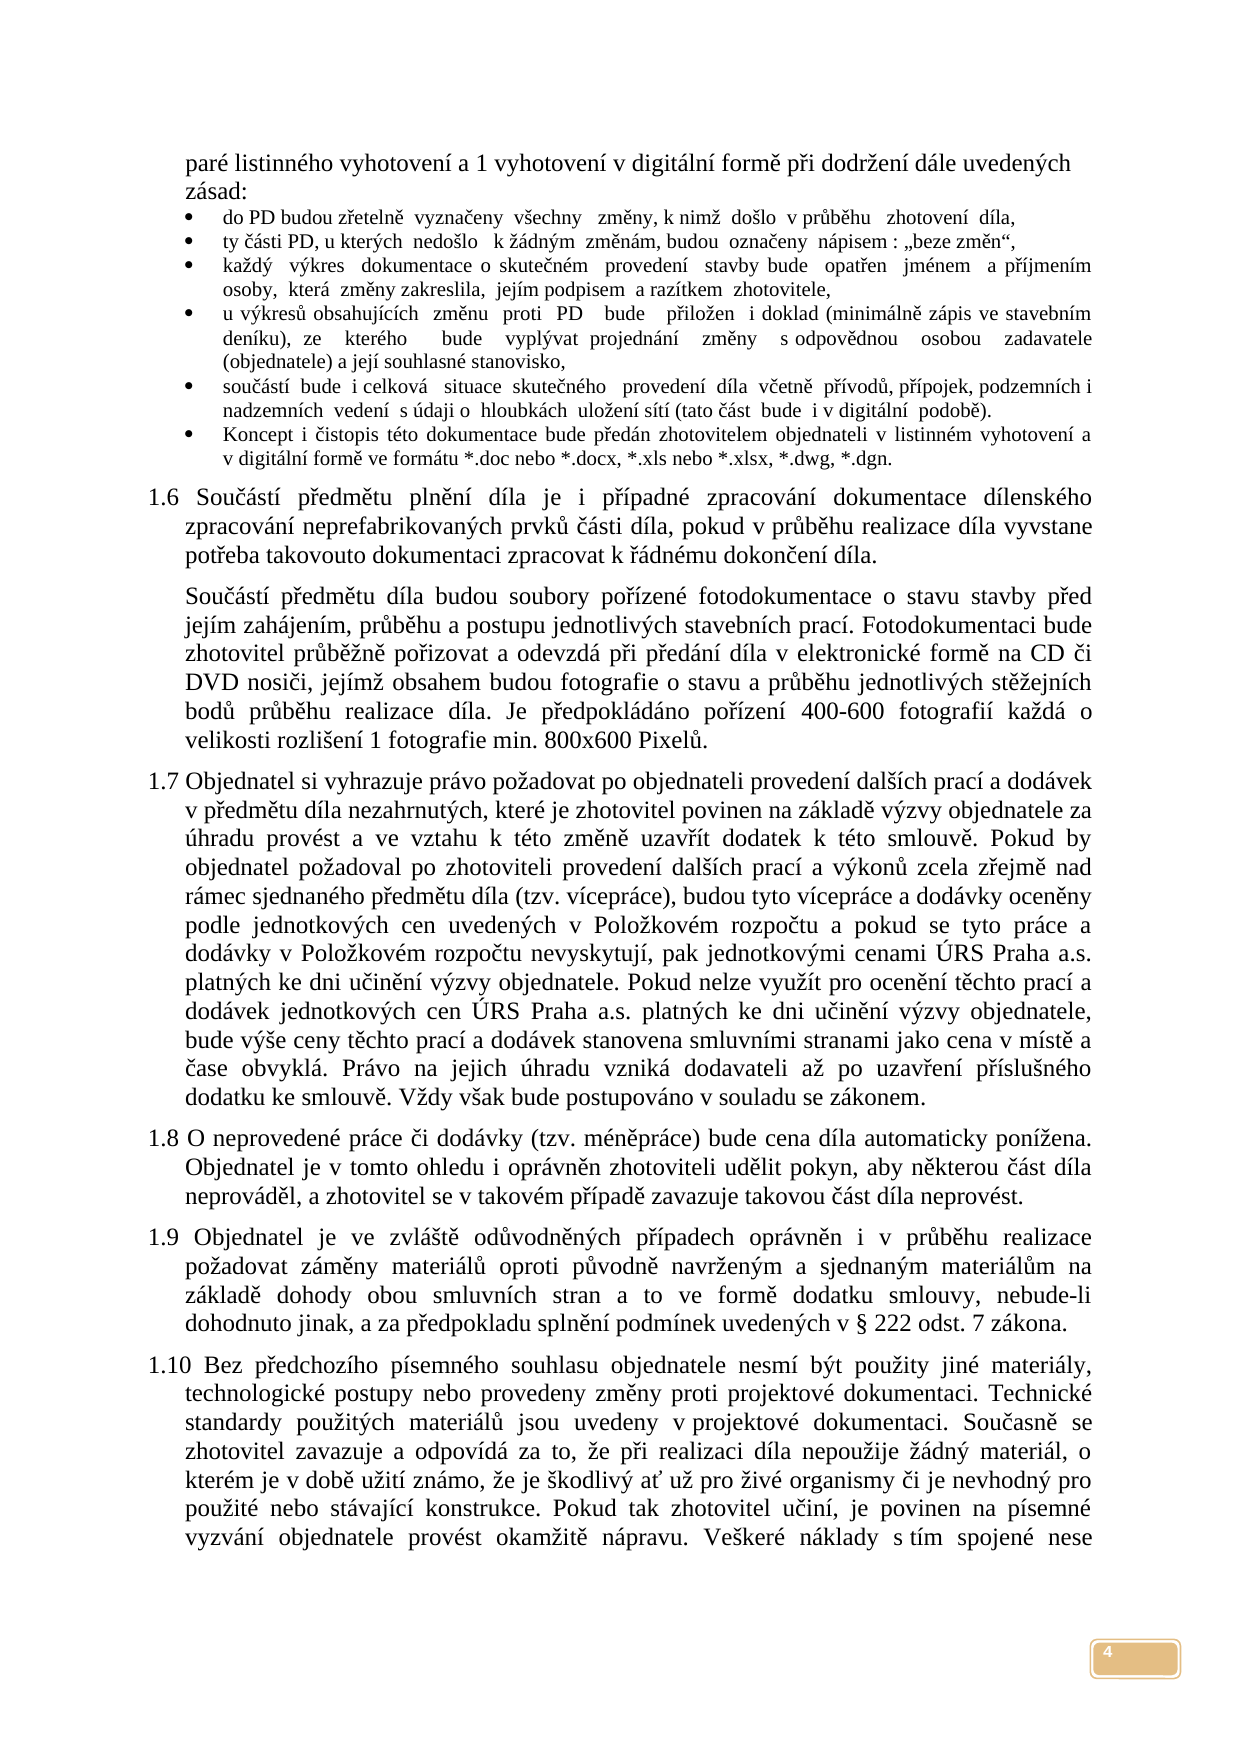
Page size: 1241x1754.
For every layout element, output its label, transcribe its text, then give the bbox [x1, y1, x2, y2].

text 1.8 O neprovedené práce či dodávky (tzv. méněpráce) bude cena díla automaticky ponížena. Objednatel je v tomto ohledu i oprávněn zhotoviteli udělit pokyn, aby některou část díla neprováděl, a zhotovitel se v takovém případě zavazuje takovou část díla neprovést. [148, 1123, 1093, 1210]
list ty části PD, u kterých nedošlo k žádným změnám, budou označeny nápisem : „beze změn“, [185, 229, 1093, 253]
list Koncept i čistopis této dokumentace bude předán zhotovitelem objednateli v listinném vyhotovení a v digitální formě ve formátu *.doc nebo *.docx, *.xls nebo *.xlsx, *.dwg, *.dgn. [185, 422, 1093, 470]
list u výkresů obsahujících změnu proti PD bude přiložen i doklad (minimálně zápis ve stavebním deníku), ze kterého bude vyplývat projednání změny s odpovědnou osobou zadavatele (objednatele) a její souhlasné stanovisko, [185, 301, 1093, 373]
list každý výkres dokumentace o skutečném provedení stavby bude opatřen jménem a příjmením osoby, která změny zakreslila, jejím podpisem a razítkem zhotovitele, [185, 253, 1093, 301]
text 1.6 Součástí předmětu plnění díla je i případné zpracování dokumentace dílenského zpracování neprefabrikovaných prvků části díla, pokud v průběhu realizace díla vyvstane potřeba takovouto dokumentaci zpracovat k řádnému dokončení díla. [148, 482, 1093, 568]
text 1.9 Objednatel je ve zvláště odůvodněných případech oprávněn i v průběhu realizace požadovat záměny materiálů oproti původně navrženým a sjednaným materiálům na základě dohody obou smluvních stran a to ve formě dodatku smlouvy, nebude-li dohodnuto jinak, a za předpokladu splnění podmínek uvedených v § 222 odst. 7 zákona. [148, 1222, 1093, 1337]
list součástí bude i celková situace skutečného provedení díla včetně přívodů, přípojek, podzemních i nadzemních vedení s údaji o hloubkách uložení sítí (tato část bude i v digitální podobě). [185, 373, 1093, 422]
text 1.7 Objednatel si vyhrazuje právo požadovat po objednateli provedení dalších prací a dodávek v předmětu díla nezahrnutých, které je zhotovitel povinen na základě výzvy objednatele za úhradu provést a ve vztahu k této změně uzavřít dodatek k této smlouvě. Pokud by objednatel požadoval po zhotoviteli provedení dalších prací a výkonů zcela zřejmě nad rámec sjednaného předmětu díla (tzv. vícepráce), budou tyto vícepráce a dodávky oceněny podle jednotkových cen uvedených v Položkovém rozpočtu a pokud se tyto práce a dodávky v Položkovém rozpočtu nevyskytují, pak jednotkovými cenami ÚRS Praha a.s. platných ke dni učinění výzvy objednatele. Pokud nelze využít pro ocenění těchto prací a dodávek jednotkových cen ÚRS Praha a.s. platných ke dni učinění výzvy objednatele, bude výše ceny těchto prací a dodávek stanovena smluvními stranami jako cena v místě a čase obvyklá. Právo na jejich úhradu vzniká dodavateli až po uzavření příslušného dodatku ke smlouvě. Vždy však bude postupováno v souladu se zákonem. [148, 766, 1093, 1111]
list do PD budou zřetelně vyznačeny všechny změny, k nimž došlo v průběhu zhotovení díla, [185, 205, 1093, 229]
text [148, 148, 1093, 205]
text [148, 1350, 1093, 1551]
text Součástí předmětu díla budou soubory pořízené fotodokumentace o stavu stavby před jejím zahájením, průběhu a postupu jednotlivých stavebních prací. Fotodokumentaci bude zhotovitel průběžně pořizovat a odevzdá při předání díla v elektronické formě na CD či DVD nosiči, jejímž obsahem budou fotografie o stavu a průběhu jednotlivých stěžejních bodů průběhu realizace díla. Je předpokládáno pořízení 400-600 fotografií každá o velikosti rozlišení 1 fotografie min. 800x600 Pixelů. [148, 581, 1093, 753]
